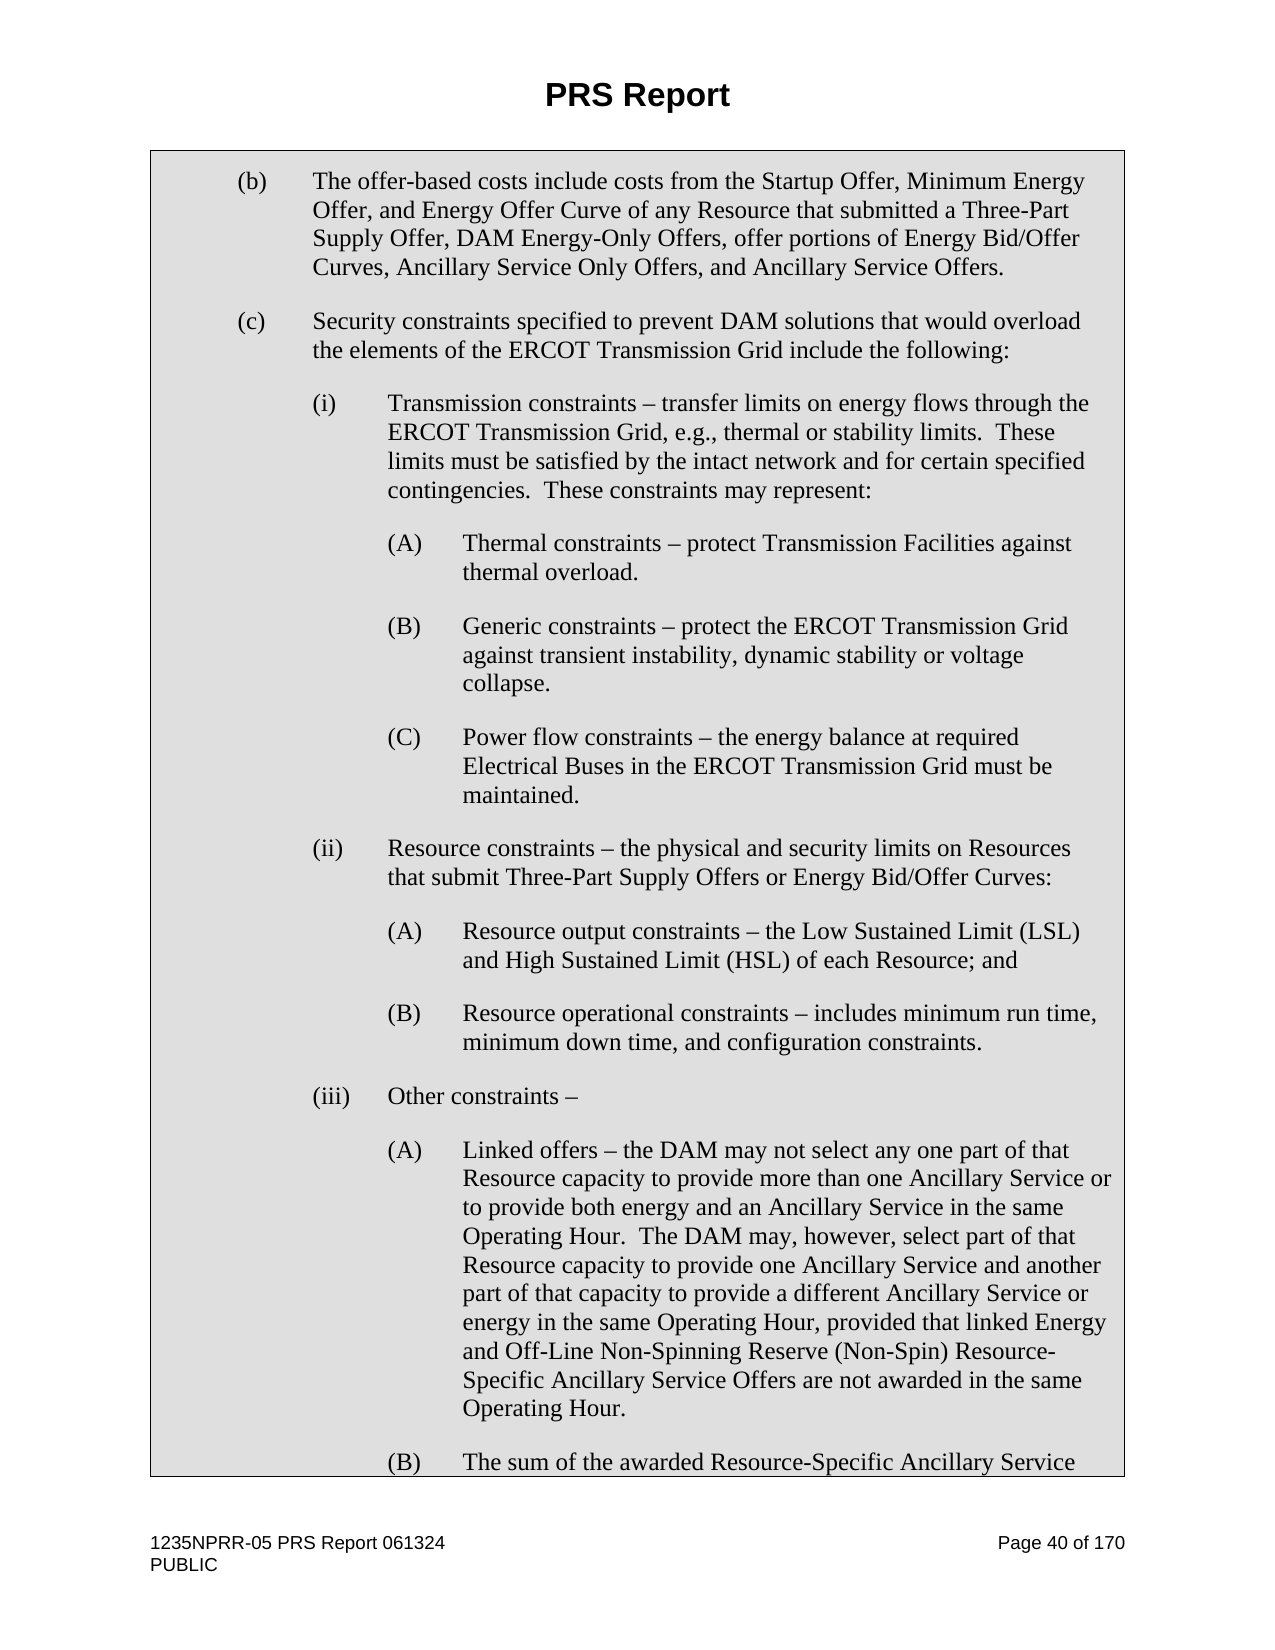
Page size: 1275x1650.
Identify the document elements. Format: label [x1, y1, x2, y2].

table_header [151, 151, 1124, 1476]
